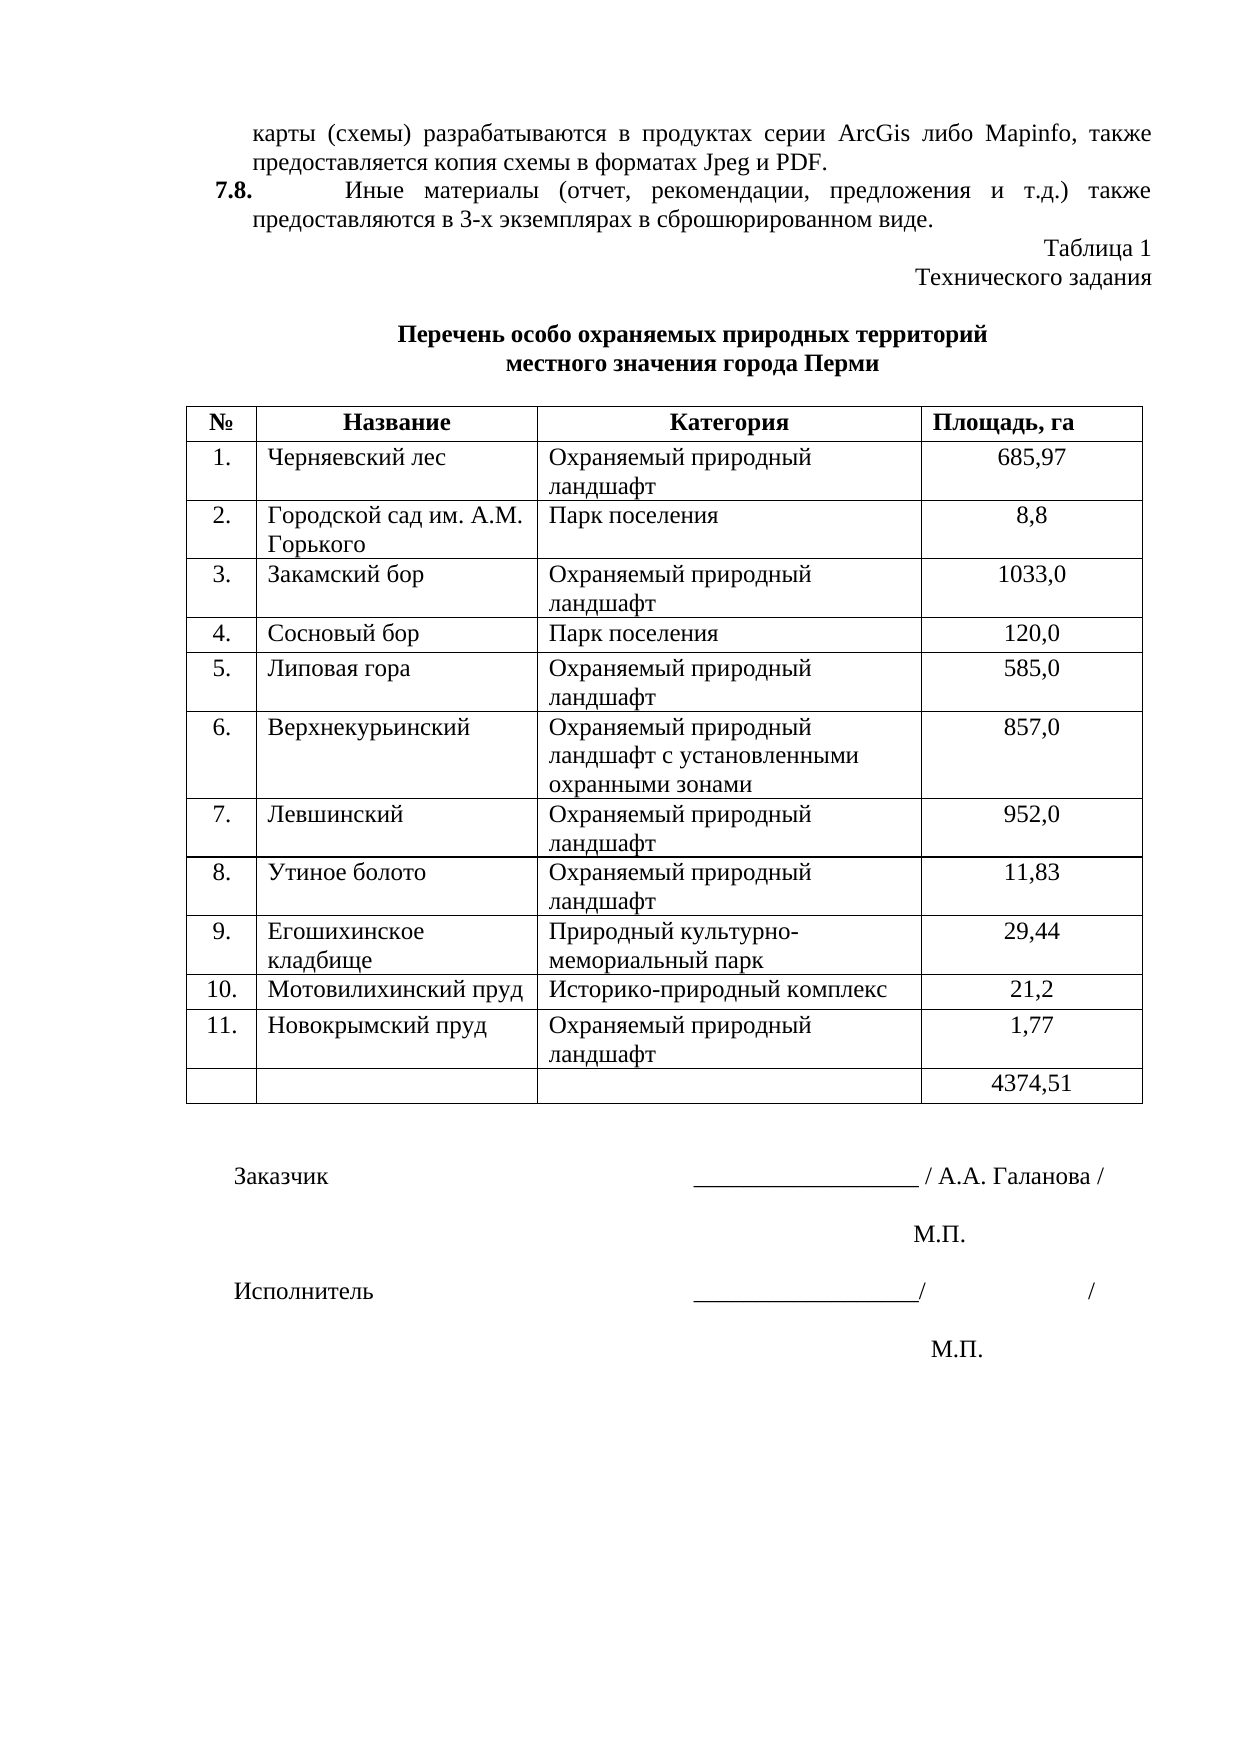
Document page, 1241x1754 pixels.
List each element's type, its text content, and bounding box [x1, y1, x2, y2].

table_cell 21,2 [922, 975, 1142, 1009]
table_cell 1,77 [922, 1010, 1142, 1067]
table_cell 29,44 [922, 916, 1142, 973]
table_cell 952,0 [922, 799, 1142, 856]
text М.П. [177, 1334, 1152, 1363]
table_cell 7. [187, 799, 256, 856]
table_cell Охраняемый природный ландшафт [538, 559, 921, 617]
text Исполнитель __________________/ / [177, 1276, 1152, 1305]
table_cell 585,0 [922, 653, 1142, 711]
table_cell Парк поселения [538, 618, 921, 652]
table_cell Охраняемый природный ландшафт [538, 858, 921, 915]
table_cell Левшинский [257, 799, 537, 856]
table_cell 2. [187, 501, 256, 558]
table_cell Утиное болото [257, 858, 537, 915]
table_cell 3. [187, 559, 256, 617]
table_cell Охраняемый природный ландшафт [538, 442, 921, 499]
table_cell Сосновый бор [257, 618, 537, 652]
table_header Название [257, 407, 537, 441]
text Таблица 1 [177, 233, 1152, 262]
table_cell Парк поселения [538, 501, 921, 558]
text Перечень особо охраняемых природных территорий [177, 319, 1152, 348]
table_cell 10. [187, 975, 256, 1009]
table_cell [257, 1069, 537, 1103]
table_cell Городской сад им. А.М. Горького [257, 501, 537, 558]
table_cell 120,0 [922, 618, 1142, 652]
table_cell Охраняемый природный ландшафт [538, 653, 921, 711]
table_header № [187, 407, 256, 441]
table_cell Охраняемый природный ландшафт [538, 799, 921, 856]
table_cell 5. [187, 653, 256, 711]
table_cell Закамский бор [257, 559, 537, 617]
table_cell 6. [187, 712, 256, 798]
text Заказчик __________________ / А.А. Галанова / [177, 1161, 1152, 1190]
table_cell Липовая гора [257, 653, 537, 711]
table_cell 1033,0 [922, 559, 1142, 617]
table_cell 4. [187, 618, 256, 652]
table_cell 11. [187, 1010, 256, 1067]
table_cell Мотовилихинский пруд [257, 975, 537, 1009]
table_cell 4374,51 [922, 1069, 1142, 1103]
table_header Площадь, га [922, 407, 1142, 441]
text Технического задания [177, 262, 1152, 291]
table_cell Егошихинское кладбище [257, 916, 537, 973]
table_cell 9. [187, 916, 256, 973]
table_cell Природный культурно-мемориальный парк [538, 916, 921, 973]
table_cell [538, 1069, 921, 1103]
text местного значения города Перми [177, 348, 1152, 377]
table_cell Новокрымский пруд [257, 1010, 537, 1067]
table_cell 857,0 [922, 712, 1142, 798]
text М.П. [177, 1219, 1152, 1248]
table_cell Охраняемый природный ландшафт [538, 1010, 921, 1067]
table_cell Черняевский лес [257, 442, 537, 499]
table_cell Историко-природный комплекс [538, 975, 921, 1009]
table_cell [187, 1069, 256, 1103]
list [215, 118, 1152, 176]
table_cell 8. [187, 858, 256, 915]
table_cell 685,97 [922, 442, 1142, 499]
table_cell 8,8 [922, 501, 1142, 558]
table_cell Верхнекурьинский [257, 712, 537, 798]
table_cell Охраняемый природный ландшафт с установленными охранными зонами [538, 712, 921, 798]
list Иные материалы (отчет, рекомендации, предложения и т.д.) также предоставляются в 3-х экземплярах в сброшюрированном виде. [215, 176, 1152, 233]
table_cell 11,83 [922, 858, 1142, 915]
table_cell 1. [187, 442, 256, 499]
table_header Категория [538, 407, 921, 441]
